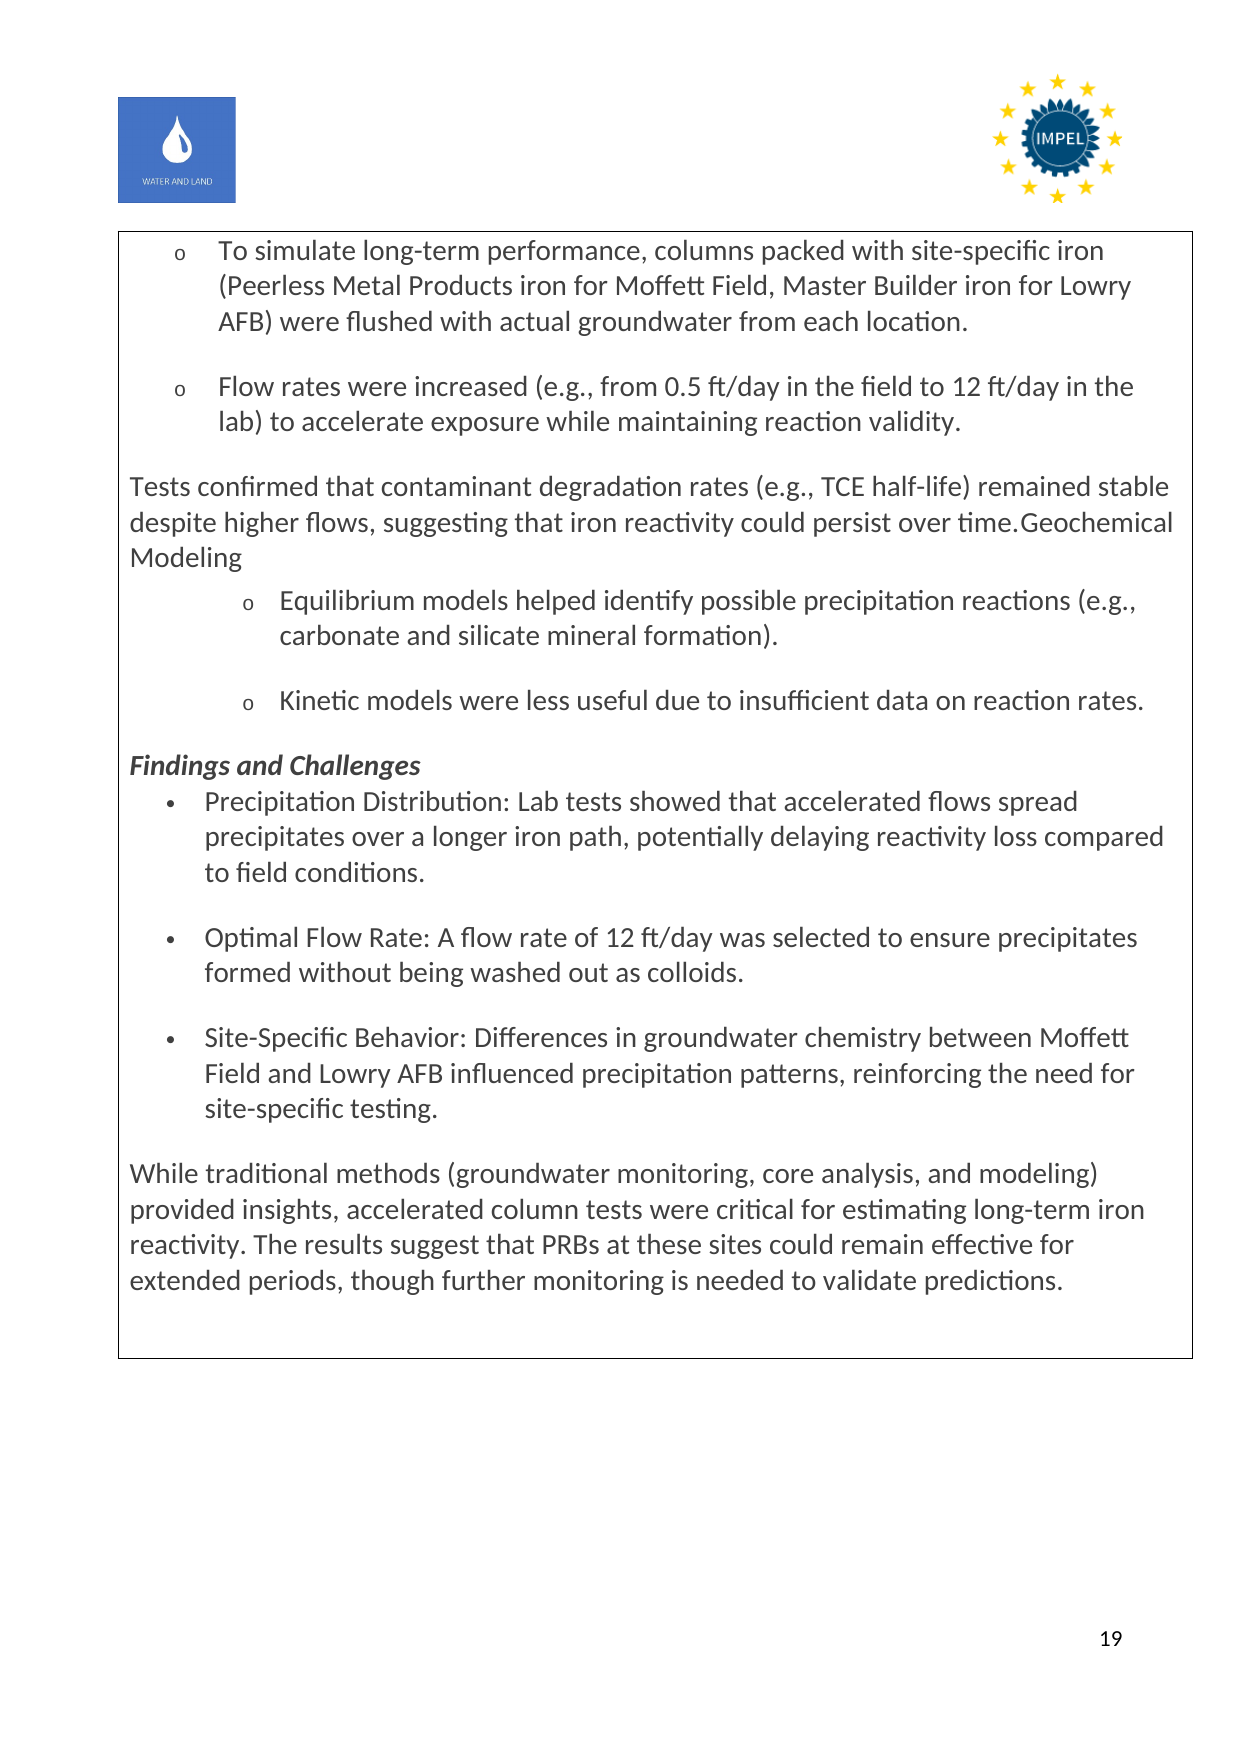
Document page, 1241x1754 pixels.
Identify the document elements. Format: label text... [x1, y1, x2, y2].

picture [118, 97, 236, 203]
picture [992, 73, 1123, 203]
